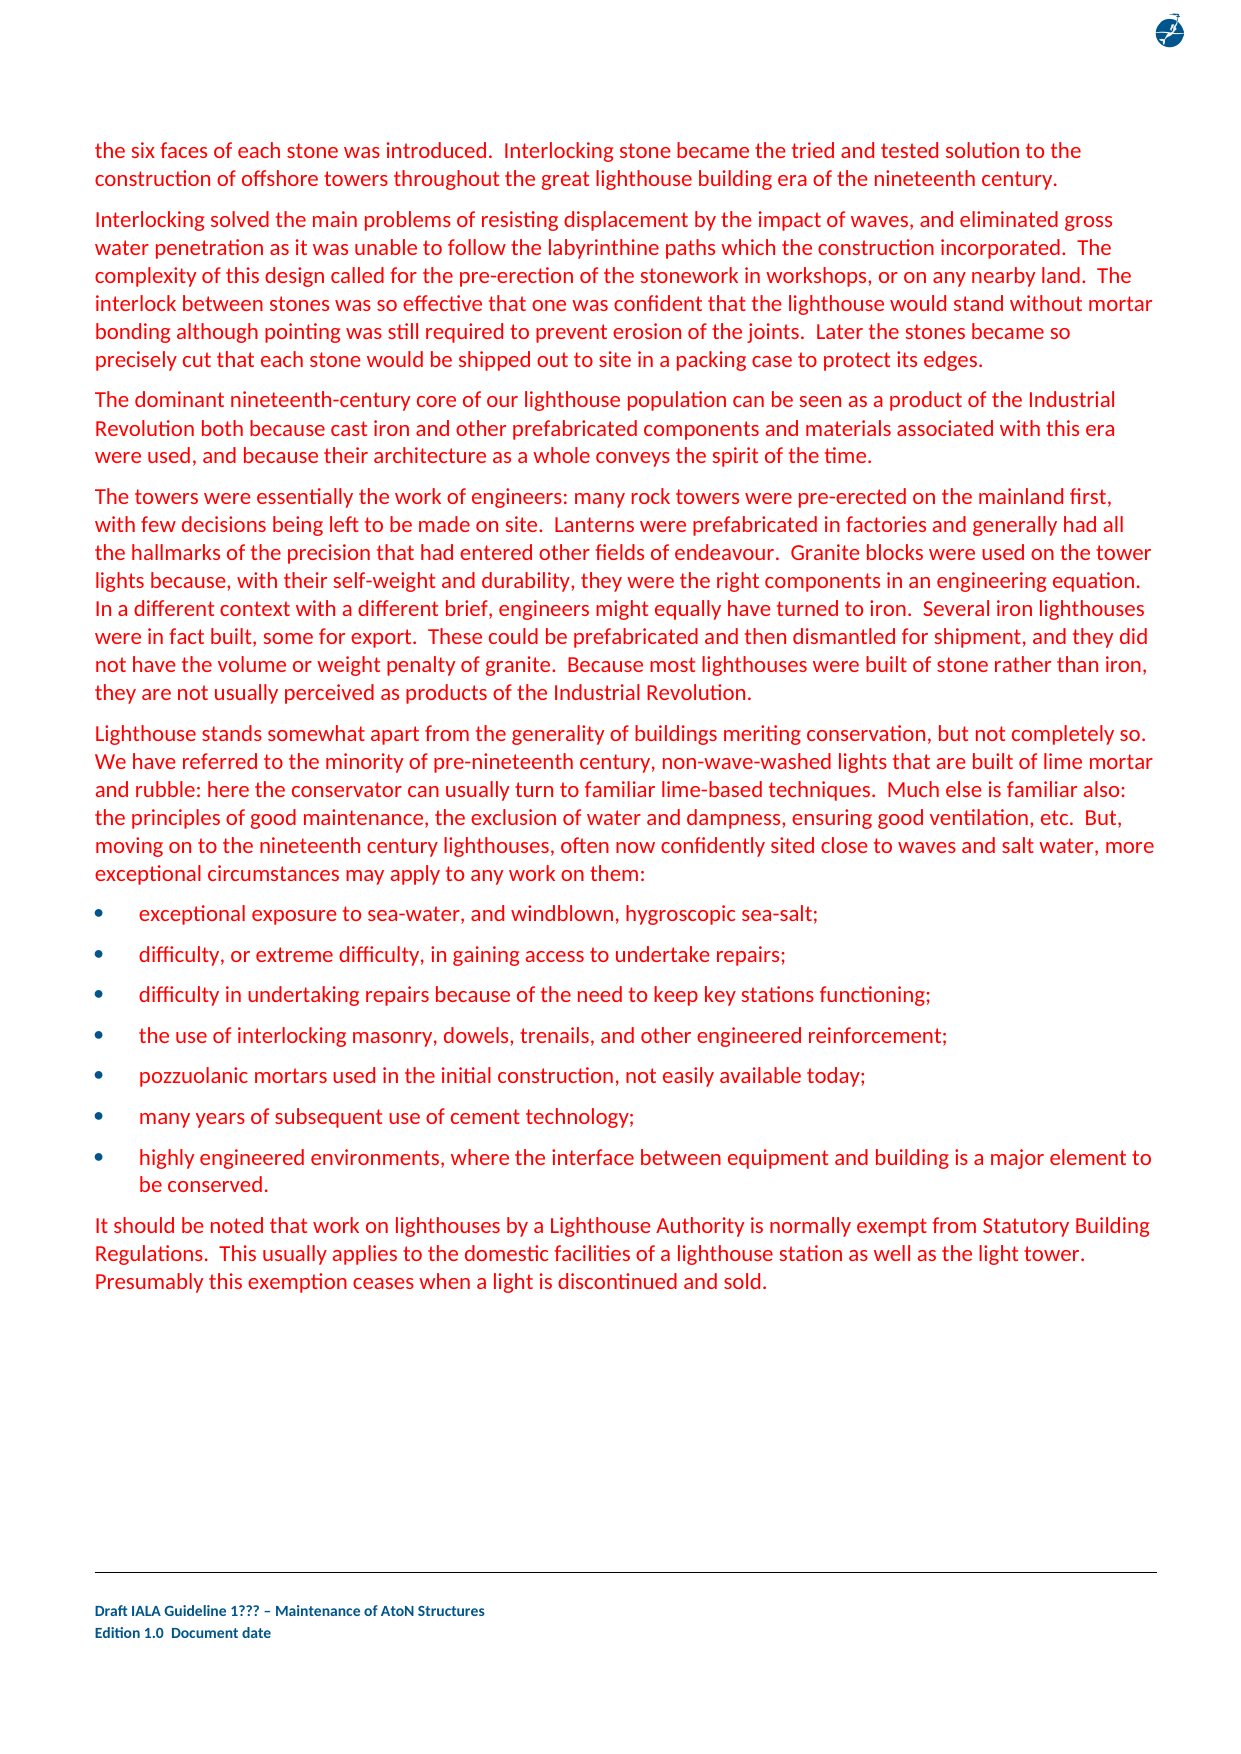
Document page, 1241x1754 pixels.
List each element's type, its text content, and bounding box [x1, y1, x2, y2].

text difficulty in undertaking repairs because of the need to keep key stations functioning; [94, 981, 1157, 1008]
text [94, 136, 1157, 192]
text exceptional exposure to sea-water, and windblown, hygroscopic sea-salt; [94, 899, 1157, 927]
text Interlocking solved the main problems of resisting displacement by the impact of waves, and eliminated gross water penetration as it was unable to follow the labyrinthine paths which the construction incorporated. The complexity of this design called for the pre-erection of the stonework in workshops, or on any nearby land. The interlock between stones was so effective that one was confident that the lighthouse would stand without mortar bonding although pointing was still required to prevent erosion of the joints. Later the stones became so precisely cut that each stone would be shipped out to site in a packing case to protect its edges. [94, 205, 1157, 373]
text The towers were essentially the work of engineers: many rock towers were pre-erected on the mainland first, with few decisions being left to be made on site. Lanterns were prefabricated in factories and generally had all the hallmarks of the precision that had entered other fields of endeavour. Granite blocks were used on the tower lights because, with their self-weight and durability, they were the right components in an engineering equation. In a different context with a different brief, engineers might equally have turned to iron. Several iron lighthouses were in fact built, some for export. These could be prefabricated and then dismantled for shipment, and they did not have the volume or weight penalty of granite. Because most lighthouses were built of stone rather than iron, they are not usually perceived as products of the Industrial Revolution. [94, 482, 1157, 706]
picture [1124, 0, 1241, 82]
text It should be noted that work on lighthouses by a Lighthouse Authority is normally exempt from Statutory Building Regulations. This usually applies to the domestic facilities of a lighthouse station as well as the light tower. Presumably this exemption ceases when a light is discontinued and sold. [94, 1211, 1157, 1295]
text highly engineered environments, where the interface between equipment and building is a major element to be conserved. [94, 1143, 1157, 1199]
text many years of subsequent use of cement technology; [94, 1102, 1157, 1130]
text difficulty, or extreme difficulty, in gaining access to undertake repairs; [94, 940, 1157, 968]
text The dominant nineteenth-century core of our lighthouse population can be seen as a product of the Industrial Revolution both because cast iron and other prefabricated components and materials associated with this era were used, and because their architecture as a whole conveys the spirit of the time. [94, 386, 1157, 470]
text Lighthouse stands somewhat apart from the generality of buildings meriting conservation, but not completely so. We have referred to the minority of pre-nineteenth century, non-wave-washed lights that are built of lime mortar and rubble: here the conservator can usually turn to familiar lime-based techniques. Much else is familiar also: the principles of good maintenance, the exclusion of water and dampness, ensuring good ventilation, etc. But, moving on to the nineteenth century lighthouses, often now confidently sited close to waves and salt water, more exceptional circumstances may apply to any work on them: [94, 719, 1157, 887]
text the use of interlocking masonry, dowels, trenails, and other engineered reinforcement; [94, 1021, 1157, 1049]
text pozzuolanic mortars used in the initial construction, not easily available today; [94, 1062, 1157, 1089]
